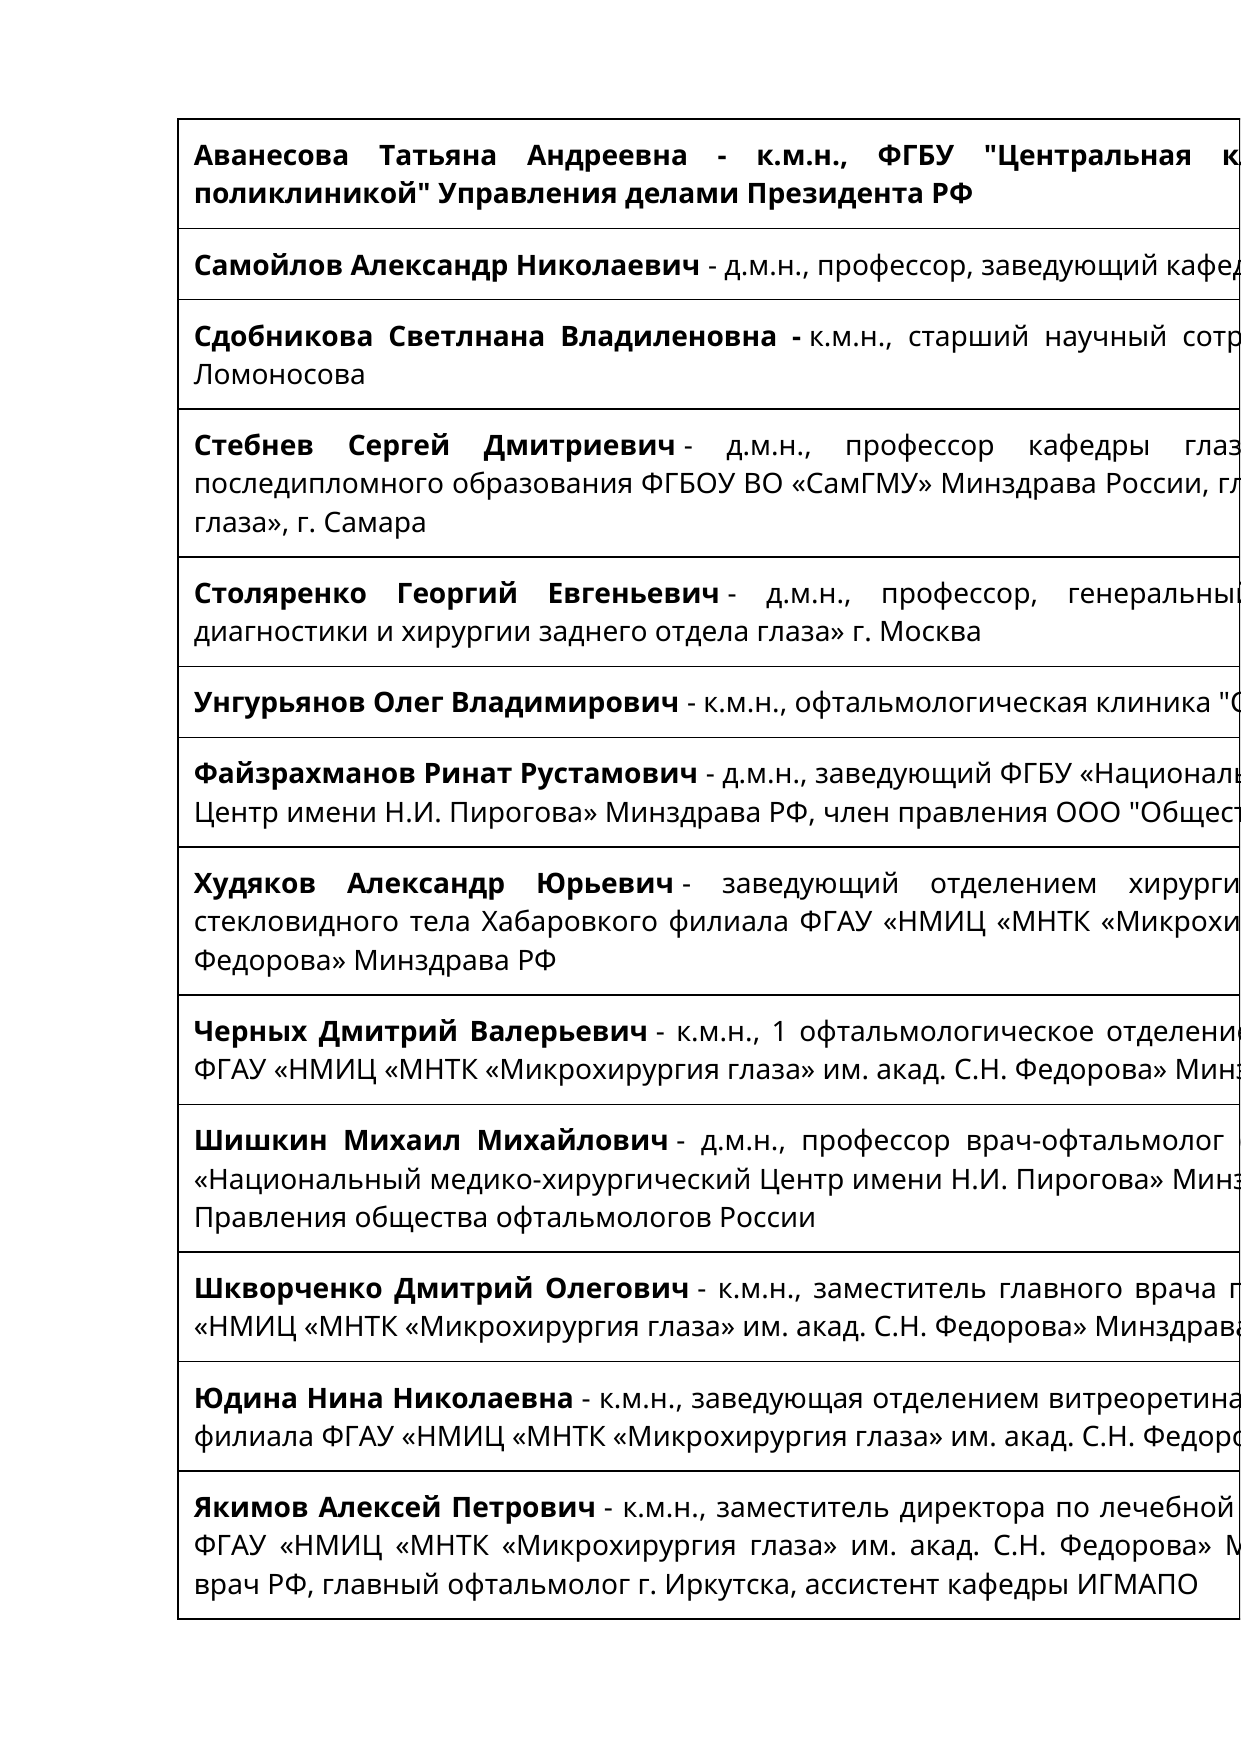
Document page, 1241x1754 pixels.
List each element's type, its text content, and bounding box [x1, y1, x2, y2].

table_cell Шишкин Михаил Михайлович - д.м.н., профессор врач-офтальмолог (главный специалист) ФГБУ «Национальный медико-хирургический Центр имени Н.И. Пирогова» Минздрава РФ, член Президиума Правления общества офтальмологов России [179, 1105, 1239, 1251]
table_cell Столяренко Георгий Евгеньевич - д.м.н., профессор, генеральный директор ООО «Центр диагностики и хирургии заднего отдела глаза» г. Москва [179, 558, 1239, 666]
table_cell Якимов Алексей Петрович - к.м.н., заместитель директора по лечебной работе Иркутского филиала ФГАУ «НМИЦ «МНТК «Микрохирургия глаза» им. акад. С.Н. Федорова» Минздрава РФ Заслуженный врач РФ, главный офтальмолог г. Иркутска, ассистент кафедры ИГМАПО [179, 1472, 1239, 1618]
table_cell Сдобникова Светлнана Владиленовна - к.м.н., старший научный сотрудник МНОЦ МГУ им. М.В. Ломоносова [179, 300, 1239, 408]
table_cell Худяков Александр Юрьевич - заведующий отделением хирургии патологии сетчатки и стекловидного тела Хабаровкого филиала ФГАУ «НМИЦ «МНТК «Микрохирургия глаза» им. акад. С.Н. Федорова» Минздрава РФ [179, 848, 1239, 994]
table_header Аванесова Татьяна Андреевна - к.м.н., ФГБУ "Центральная клиническая больница с поликлиникой" Управления делами Президента РФ [179, 120, 1239, 228]
table_cell Самойлов Александр Николаевич - д.м.н., профессор, заведующий кафедрой офтальмологии КГМУ [179, 229, 1239, 299]
table_cell Черных Дмитрий Валерьевич - к.м.н., 1 офтальмологическое отделение "Новосибирского филиала ФГАУ «НМИЦ «МНТК «Микрохирургия глаза» им. акад. С.Н. Федорова» Минздрава РФ [179, 996, 1239, 1103]
table_cell Унгурьянов Олег Владимирович - к.м.н., офтальмологическая клиника "Спектр" [179, 667, 1239, 737]
table_cell Стебнев Сергей Дмитриевич - д.м.н., профессор кафедры глазных болезней Института последипломного образования ФГБОУ ВО «СамГМУ» Минздрава России, главный врач ООО «Хирургия глаза», г. Самара [179, 410, 1239, 556]
table_cell Шкворченко Дмитрий Олегович - к.м.н., заместитель главного врача по медицинской части ФГАУ «НМИЦ «МНТК «Микрохирургия глаза» им. акад. С.Н. Федорова» Минздрава РФ [179, 1253, 1239, 1361]
table_cell Юдина Нина Николаевна - к.м.н., заведующая отделением витреоретинальной хирургии Калужского филиала ФГАУ «НМИЦ «МНТК «Микрохирургия глаза» им. акад. С.Н. Федорова» Минздрава РФ [179, 1362, 1239, 1470]
table_cell Файзрахманов Ринат Рустамович - д.м.н., заведующий ФГБУ «Национальный медико-хирургический Центр имени Н.И. Пирогова» Минздрава РФ, член правления ООО "Общество офтальмологов России" [179, 738, 1239, 846]
